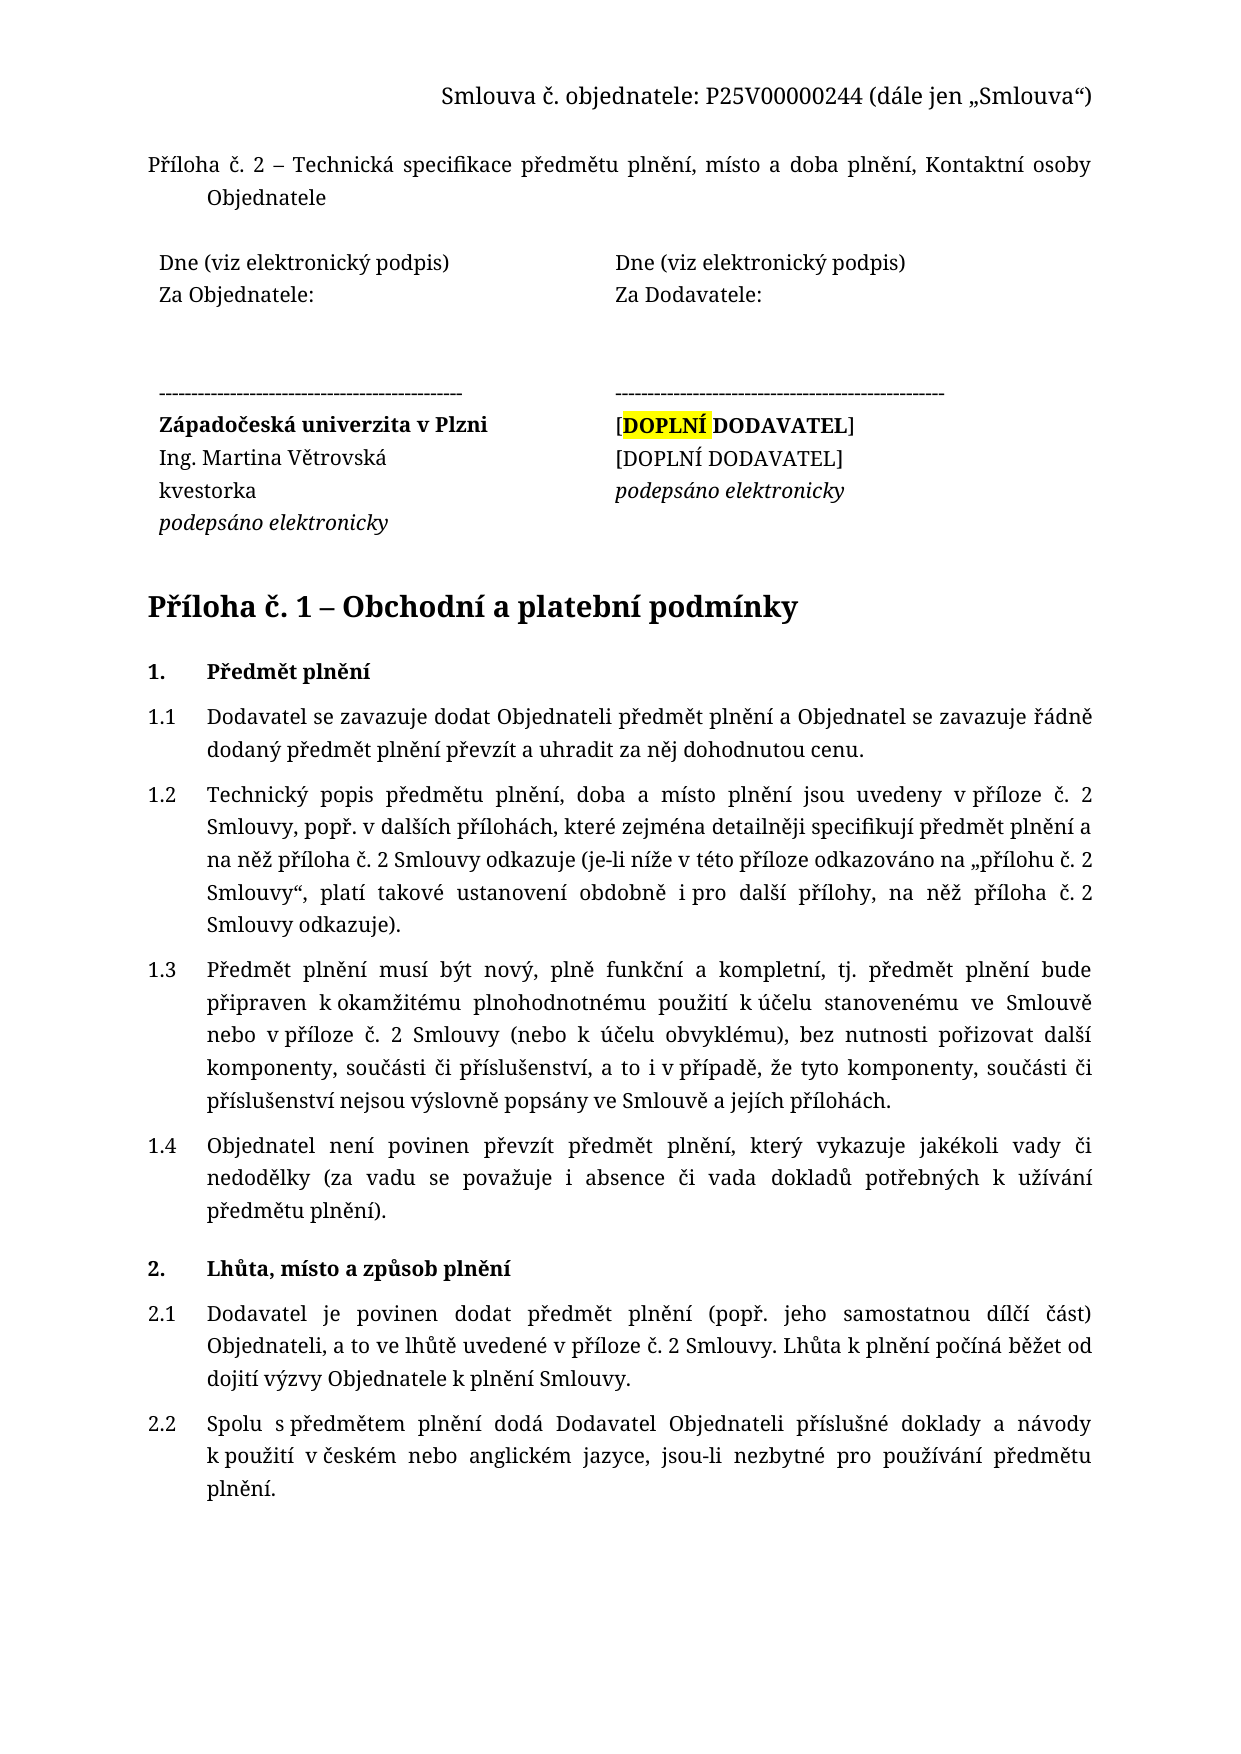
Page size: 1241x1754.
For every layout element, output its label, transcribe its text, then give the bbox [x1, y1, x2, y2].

list Lhůta, místo a způsob plnění [148, 1254, 1093, 1282]
table_header Dne (viz elektronický podpis) Za Dodavatele: --------------------------------------------------- [DOPLNÍ DODAVATEL] [DOPLNÍ DODAVATEL] podepsáno elektronicky [604, 215, 1060, 541]
list Dodavatel se zavazuje dodat Objednateli předmět plnění a Objednatel se zavazuje řádně dodaný předmět plnění převzít a uhradit za něj dohodnutou cenu. [148, 702, 1093, 763]
text Příloha č. 1 – Obchodní a platební podmínky [148, 541, 1093, 626]
list Objednatel není povinen převzít předmět plnění, který vykazuje jakékoli vady či nedodělky (za vadu se považuje i absence či vada dokladů potřebných k užívání předmětu plnění). [148, 1131, 1093, 1224]
list Dodavatel je povinen dodat předmět plnění (popř. jeho samostatnou dílčí část) Objednateli, a to ve lhůtě uvedené v příloze č. 2 Smlouvy. Lhůta k plnění počíná běžet od dojití výzvy Objednatele k plnění Smlouvy. [148, 1299, 1093, 1392]
text Příloha č. 2 – Technická specifikace předmětu plnění, místo a doba plnění, Kontaktní osoby Objednatele [148, 150, 1093, 211]
list Předmět plnění musí být nový, plně funkční a kompletní, tj. předmět plnění bude připraven k okamžitému plnohodnotnému použití k účelu stanovenému ve Smlouvě nebo v příloze č. 2 Smlouvy (nebo k účelu obvyklému), bez nutnosti pořizovat další komponenty, součásti či příslušenství, a to i v případě, že tyto komponenty, součásti či příslušenství nejsou výslovně popsány ve Smlouvě a jejích přílohách. [148, 955, 1093, 1114]
table_header Dne (viz elektronický podpis) Za Objednatele: ----------------------------------------------- Západočeská univerzita v Plzni Ing. Martina Větrovská kvestorka podepsáno elektronicky [148, 215, 604, 541]
list Předmět plnění [148, 657, 1093, 685]
list Spolu s předmětem plnění dodá Dodavatel Objednateli příslušné doklady a návody k použití v českém nebo anglickém jazyce, jsou-li nezbytné pro používání předmětu plnění. [148, 1409, 1093, 1503]
list Technický popis předmětu plnění, doba a místo plnění jsou uvedeny v příloze č. 2 Smlouvy, popř. v dalších přílohách, které zejména detailněji specifikují předmět plnění a na něž příloha č. 2 Smlouvy odkazuje (je-li níže v této příloze odkazováno na „přílohu č. 2 Smlouvy“, platí takové ustanovení obdobně i pro další přílohy, na něž příloha č. 2 Smlouvy odkazuje). [148, 780, 1093, 939]
